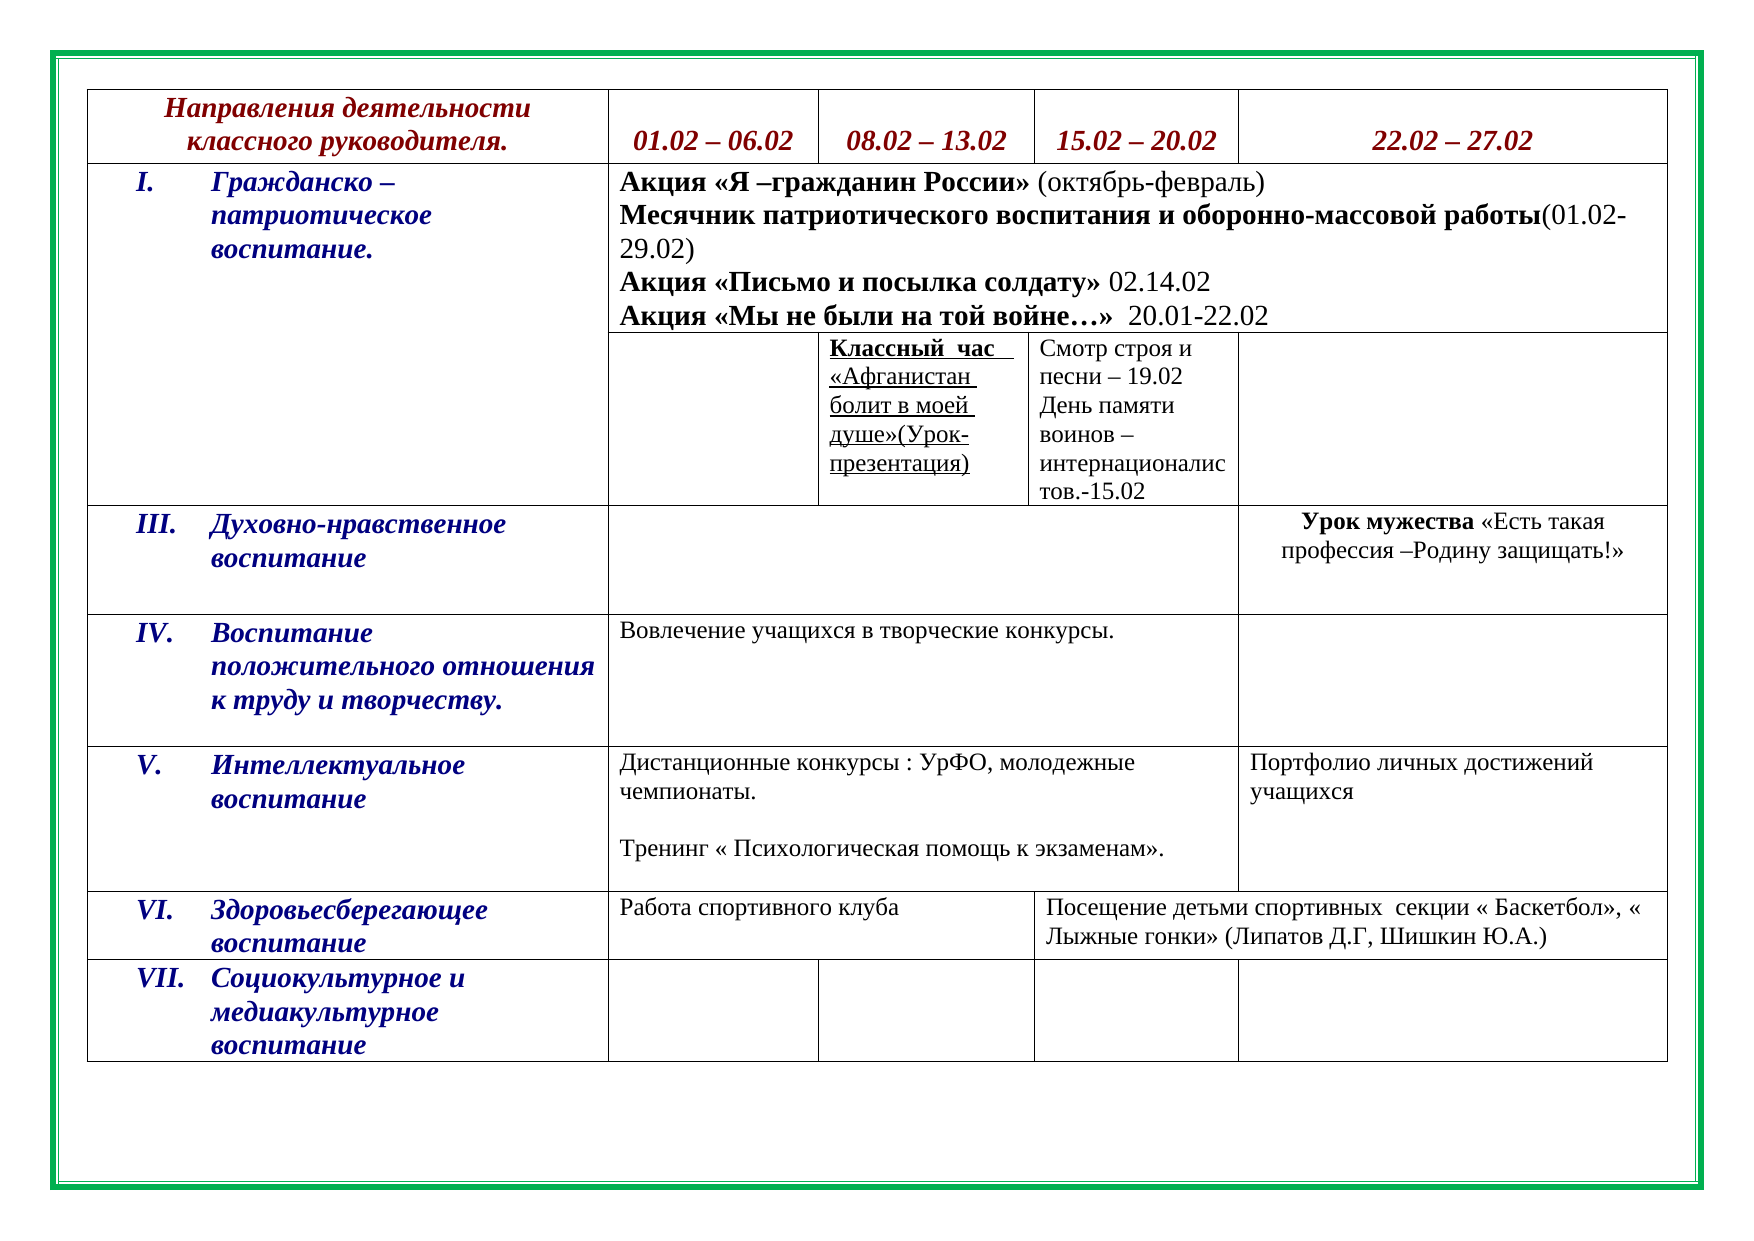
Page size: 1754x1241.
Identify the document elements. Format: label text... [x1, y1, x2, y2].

table_cell Урок мужества «Есть такая профессия –Родину защищать!» [1239, 506, 1667, 614]
table_cell Воспитание положительного отношения к труду и творчеству. [88, 615, 608, 746]
table_header 15.02 – 20.02 [1035, 90, 1238, 163]
table_header 22.02 – 27.02 [1239, 90, 1667, 163]
table_cell [1035, 960, 1238, 1061]
table_cell [609, 960, 818, 1061]
table_cell [1239, 615, 1667, 746]
table_cell Смотр строя и песни – 19.02 День памяти воинов –интернационалистов.-15.02 [1029, 333, 1238, 505]
table_cell [609, 333, 818, 505]
table_header 01.02 – 06.02 [609, 90, 818, 163]
table_cell [1239, 960, 1667, 1061]
table_cell Акция «Я –гражданин России» (октябрь-февраль) Месячник патриотического воспитания и оборонно-массовой работы(01.02-29.02) Акция «Письмо и посылка солдату» 02.14.02 Акция «Мы не были на той войне…» 20.01-22.02 [609, 164, 1667, 332]
table_cell Интеллектуальное воспитание [88, 747, 608, 891]
table_header 08.02 – 13.02 [819, 90, 1034, 163]
table_cell Гражданско – патриотическое воспитание. [88, 164, 608, 505]
table_cell Посещение детьми спортивных секции « Баскетбол», « Лыжные гонки» (Липатов Д.Г, Шишкин Ю.А.) [1035, 892, 1667, 959]
table_cell [1239, 333, 1667, 505]
table_cell Социокультурное и медиакультурное воспитание [88, 960, 608, 1061]
table_cell [609, 506, 1238, 614]
table_header Направления деятельности классного руководителя. [88, 90, 608, 163]
table_cell Дистанционные конкурсы : УрФО, молодежные чемпионаты. Тренинг « Психологическая помощь к экзаменам». [609, 747, 1238, 891]
table_cell [819, 960, 1034, 1061]
table_cell Работа спортивного клуба [609, 892, 1034, 959]
table_cell Классный час «Афганистан болит в моей душе»(Урок-презентация) [819, 333, 1028, 505]
table_cell Здоровьесберегающее воспитание [88, 892, 608, 959]
table_cell Портфолио личных достижений учащихся [1239, 747, 1667, 891]
table_cell Духовно-нравственное воспитание [88, 506, 608, 614]
table_cell Вовлечение учащихся в творческие конкурсы. [609, 615, 1238, 746]
